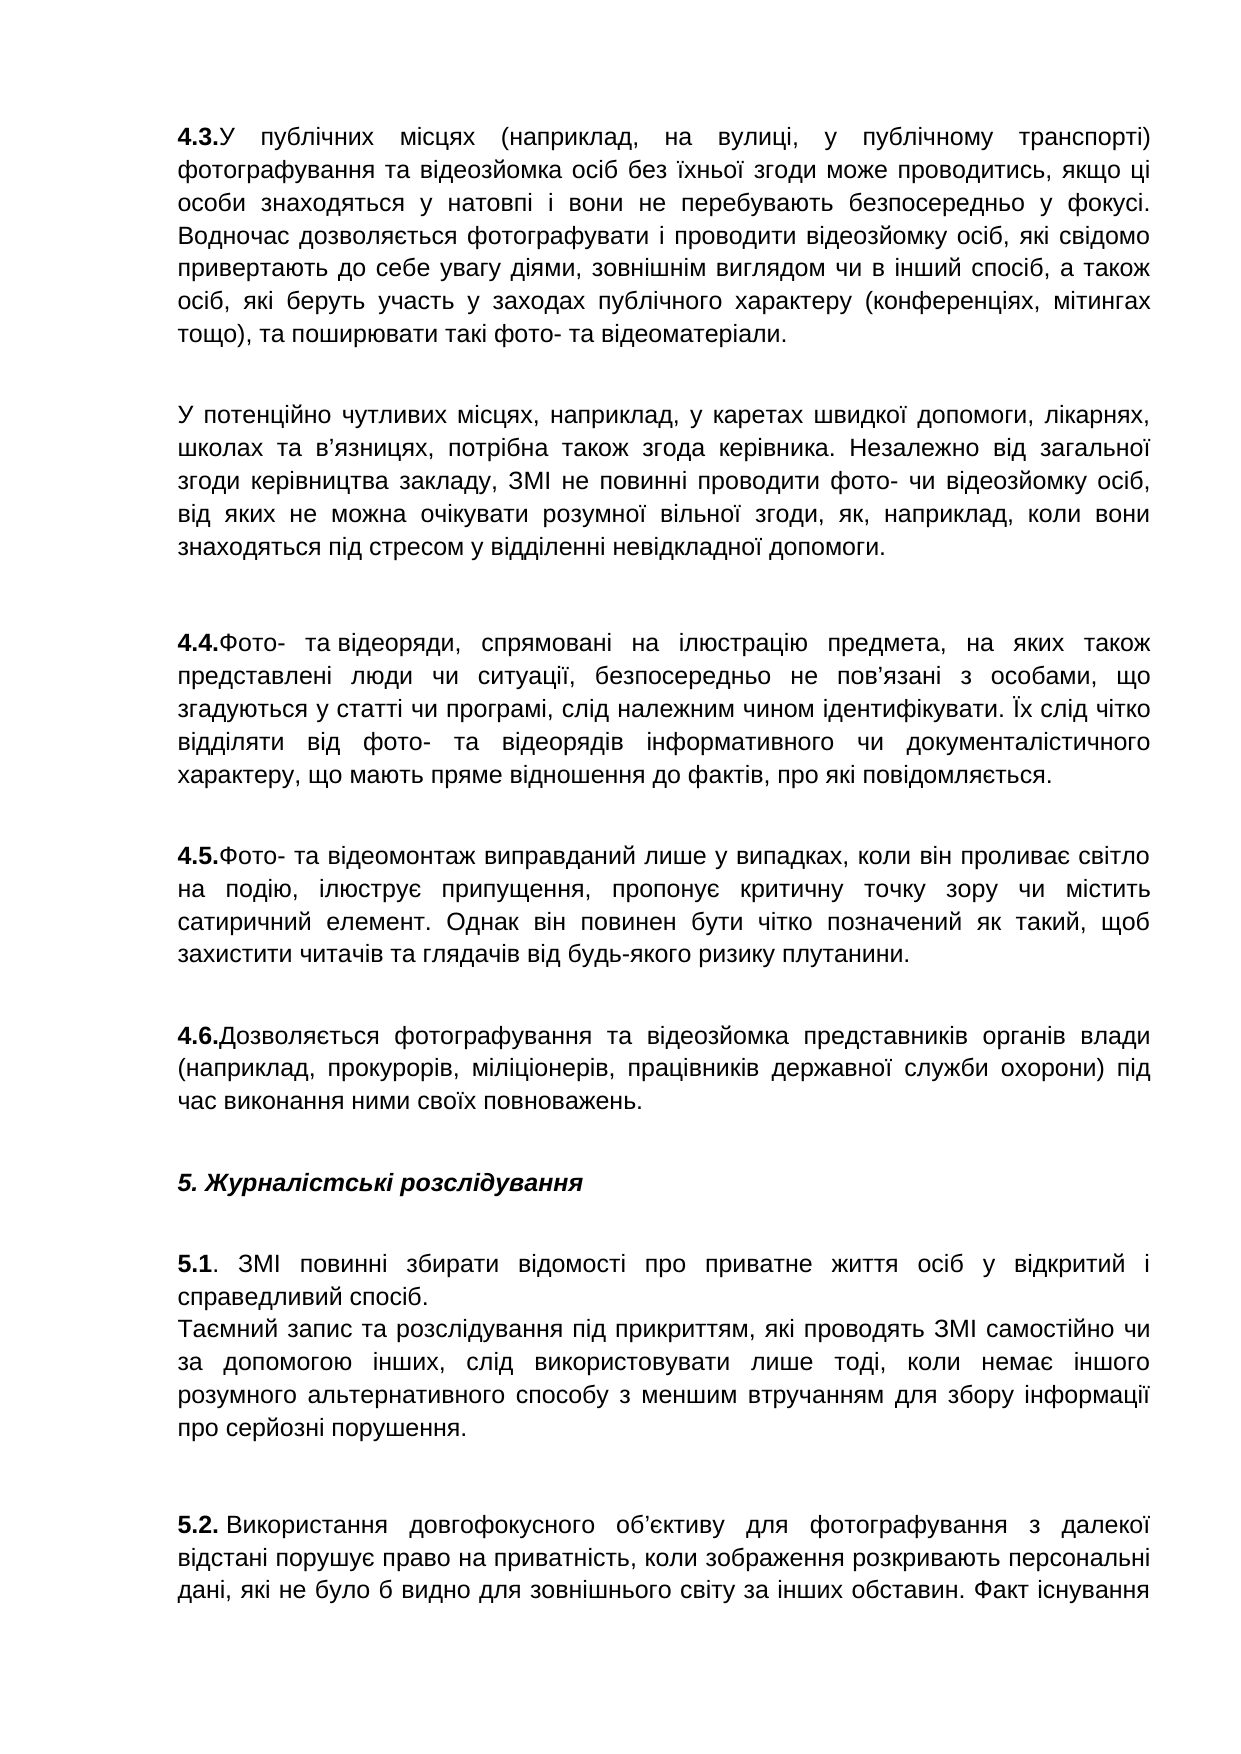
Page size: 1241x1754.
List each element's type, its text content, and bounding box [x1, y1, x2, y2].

text 5. Журналістські розслідування [177, 1163, 1152, 1196]
text Таємний запис та розслідування під прикриттям, які проводять ЗМІ самостійно чи за допомогою інших, слід використовувати лише тоді, коли немає іншого розумного альтернативного способу з меншим втручанням для збору інформації про серйозні порушення. [177, 1310, 1152, 1442]
text 4.3.У публічних місцях (наприклад, на вулиці, у публічному транспорті) фотографування та відеозйомка осіб без їхньої згоди може проводитись, якщо ці особи знаходяться у натовпі і вони не перебувають безпосередньо у фокусі. Водночас дозволяється фотографувати і проводити відеозйомку осіб, які свідомо привертають до себе увагу діями, зовнішнім виглядом чи в інший спосіб, а також осіб, які беруть участь у заходах публічного характеру (конференціях, мітингах тощо), та поширювати такі фото- та відеоматеріали. [177, 118, 1152, 348]
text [177, 1506, 1152, 1604]
text У потенційно чутливих місцях, наприклад, у каретах швидкої допомоги, лікарнях, школах та в’язницях, потрібна також згода керівника. Незалежно від загальної згоди керівництва закладу, ЗМІ не повинні проводити фото- чи відеозйомку осіб, від яких не можна очікувати розумної вільної згоди, як, наприклад, коли вони знаходяться під стресом у відділенні невідкладної допомоги. [177, 396, 1152, 560]
text 5.1. ЗМІ повинні збирати відомості про приватне життя осіб у відкритий і справедливий спосіб. [177, 1245, 1152, 1310]
text 4.4.Фото- та відеоряди, спрямовані на ілюстрацію предмета, на яких також представлені люди чи ситуації, безпосередньо не пов’язані з особами, що згадуються у статті чи програмі, слід належним чином ідентифікувати. Їх слід чітко відділяти від фото- та відеорядів інформативного чи документалістичного характеру, що мають пряме відношення до фактів, про які повідомляється. [177, 624, 1152, 788]
text 4.5.Фото- та відеомонтаж виправданий лише у випадках, коли він проливає світло на подію, ілюструє припущення, пропонує критичну точку зору чи містить сатиричний елемент. Однак він повинен бути чітко позначений як такий, щоб захистити читачів та глядачів від будь-якого ризику плутанини. [177, 837, 1152, 968]
text 4.6.Дозволяється фотографування та відеозйомка представників органів влади (наприклад, прокурорів, міліціонерів, працівників державної служби охорони) під час виконання ними своїх повноважень. [177, 1017, 1152, 1115]
